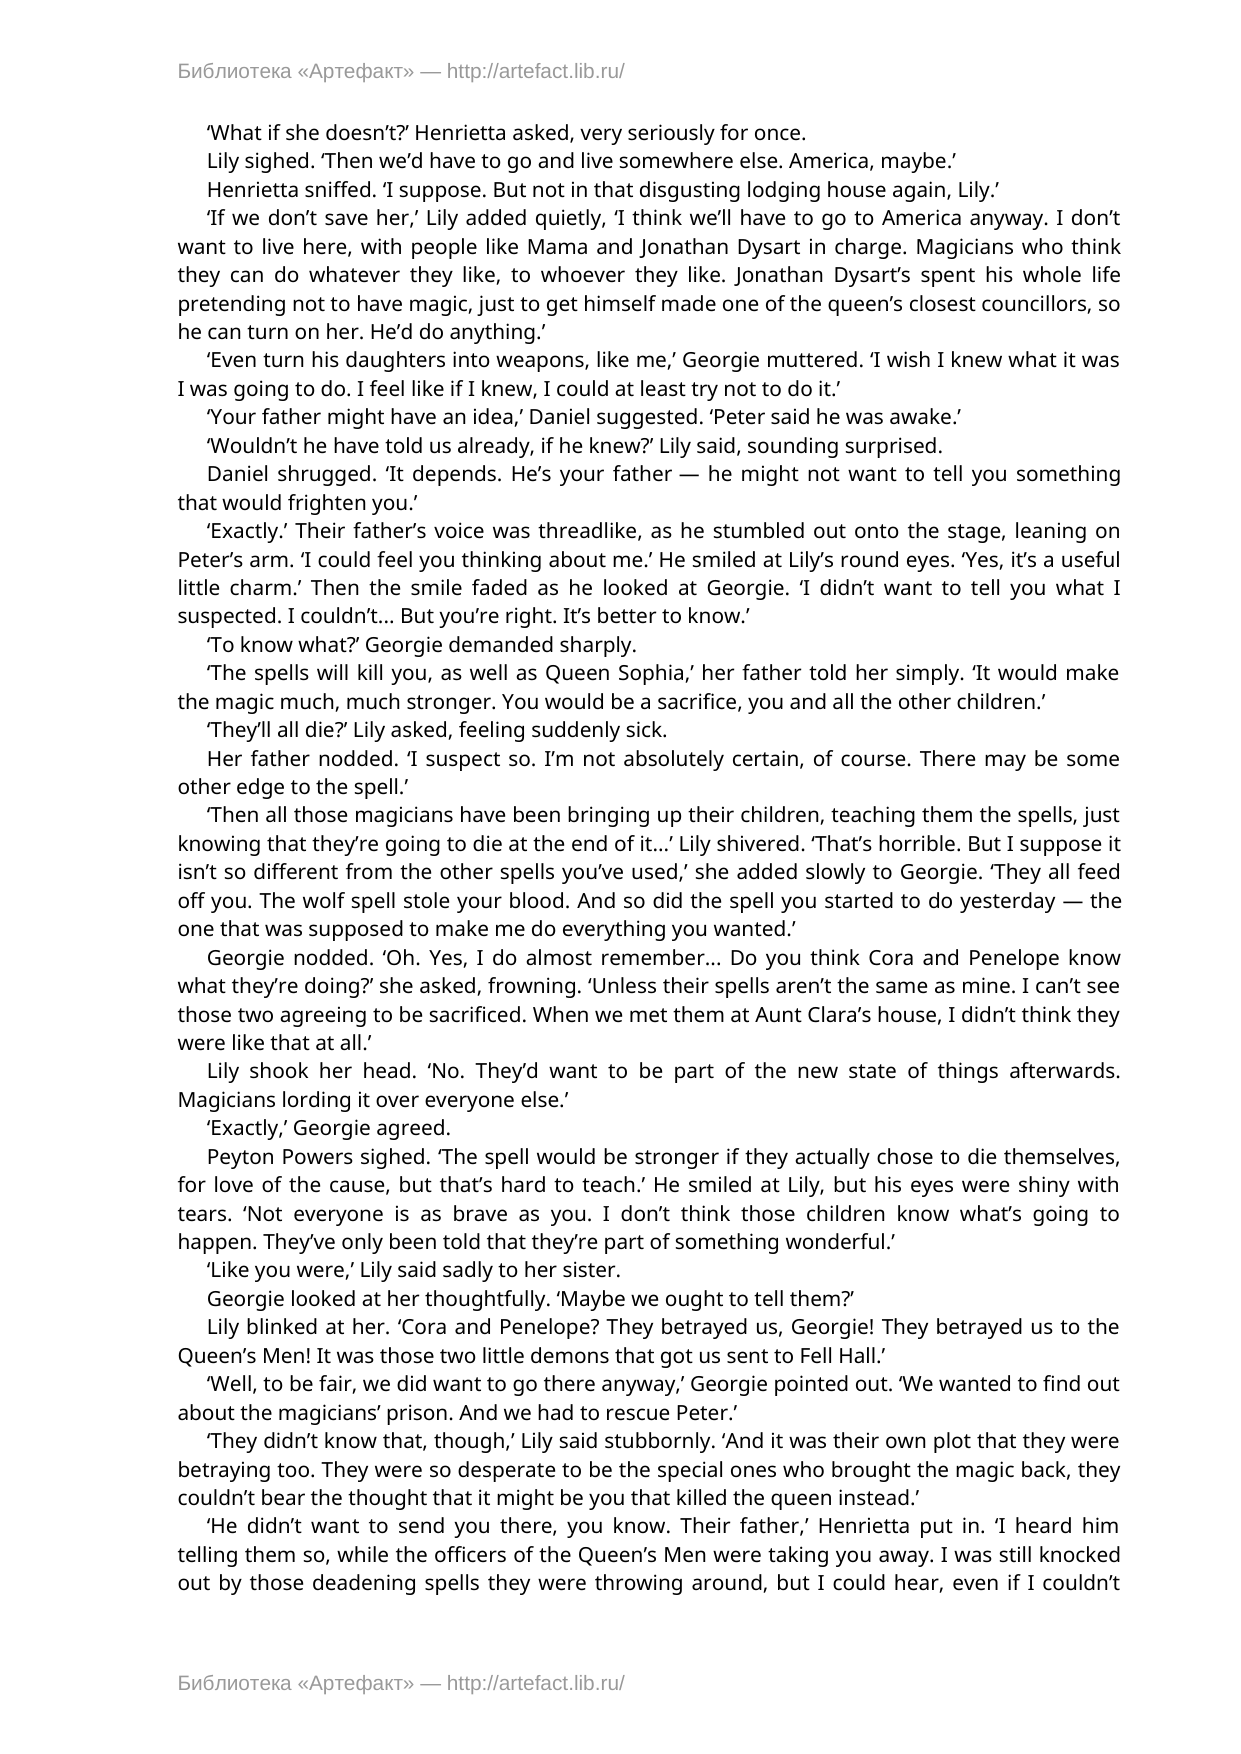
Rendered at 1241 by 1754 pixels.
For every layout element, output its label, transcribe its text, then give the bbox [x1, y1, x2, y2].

text Her father nodded. ‘I suspect so. I’m not absolutely certain, of course. There may be some other edge to the spell.’ [177, 744, 1122, 801]
text Lily sighed. ‘Then we’d have to go and live somewhere else. America, maybe.’ [177, 147, 1122, 175]
text ‘They’ll all die?’ Lily asked, feeling suddenly sick. [177, 715, 1122, 744]
text ‘The spells will kill you, as well as Queen Sophia,’ her father told her simply. ‘It would make the magic much, much stronger. You would be a sacrifice, you and all the other children.’ [177, 658, 1122, 715]
text ‘Then all those magicians have been bringing up their children, teaching them the spells, just knowing that they’re going to die at the end of it...’ Lily shivered. ‘That’s horrible. But I suppose it isn’t so different from the other spells you’ve used,’ she added slowly to Georgie. ‘They all feed off you. The wolf spell stole your blood. And so did the spell you started to do yesterday — the one that was supposed to make me do everything you wanted.’ [177, 801, 1122, 943]
text ‘If we don’t save her,’ Lily added quietly, ‘I think we’ll have to go to America anyway. I don’t want to live here, with people like Mama and Jonathan Dysart in charge. Magicians who think they can do whatever they like, to whoever they like. Jonathan Dysart’s spent his whole life pretending not to have magic, just to get himself made one of the queen’s closest councillors, so he can turn on her. He’d do anything.’ [177, 203, 1122, 346]
text ‘To know what?’ Georgie demanded sharply. [177, 630, 1122, 658]
text Georgie nodded. ‘Oh. Yes, I do almost remember... Do you think Cora and Penelope know what they’re doing?’ she asked, frowning. ‘Unless their spells aren’t the same as mine. I can’t see those two agreeing to be sacrificed. When we met them at Aunt Clara’s house, I didn’t think they were like that at all.’ [177, 943, 1122, 1057]
text ‘Exactly.’ Their father’s voice was threadlike, as he stumbled out onto the stage, leaning on Peter’s arm. ‘I could feel you thinking about me.’ He smiled at Lily’s round eyes. ‘Yes, it’s a useful little charm.’ Then the smile faded as he looked at Georgie. ‘I didn’t want to tell you what I suspected. I couldn’t... But you’re right. It’s better to know.’ [177, 516, 1122, 630]
text Peyton Powers sighed. ‘The spell would be stronger if they actually chose to die themselves, for love of the cause, but that’s hard to teach.’ He smiled at Lily, but his eyes were shiny with tears. ‘Not everyone is as brave as you. I don’t think those children know what’s going to happen. They’ve only been told that they’re part of something wonderful.’ [177, 1142, 1122, 1256]
text Daniel shrugged. ‘It depends. He’s your father — he might not want to tell you something that would frighten you.’ [177, 459, 1122, 516]
text Georgie looked at her thoughtfully. ‘Maybe we ought to tell them?’ [177, 1284, 1122, 1312]
text ‘Wouldn’t he have told us already, if he knew?’ Lily said, sounding surprised. [177, 431, 1122, 459]
text Lily shook her head. ‘No. They’d want to be part of the new state of things afterwards. Magicians lording it over everyone else.’ [177, 1057, 1122, 1113]
text ‘Exactly,’ Georgie agreed. [177, 1113, 1122, 1142]
text ‘Even turn his daughters into weapons, like me,’ Georgie muttered. ‘I wish I knew what it was I was going to do. I feel like if I knew, I could at least try not to do it.’ [177, 346, 1122, 402]
text ‘Your father might have an idea,’ Daniel suggested. ‘Peter said he was awake.’ [177, 402, 1122, 431]
text Lily blinked at her. ‘Cora and Penelope? They betrayed us, Georgie! They betrayed us to the Queen’s Men! It was those two little demons that got us sent to Fell Hall.’ [177, 1312, 1122, 1369]
text ‘Like you were,’ Lily said sadly to her sister. [177, 1256, 1122, 1284]
text ‘Well, to be fair, we did want to go there anyway,’ Georgie pointed out. ‘We wanted to find out about the magicians’ prison. And we had to rescue Peter.’ [177, 1369, 1122, 1426]
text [177, 1512, 1122, 1597]
text Henrietta sniffed. ‘I suppose. But not in that disgusting lodging house again, Lily.’ [177, 175, 1122, 203]
text ‘What if she doesn’t?’ Henrietta asked, very seriously for once. [177, 118, 1122, 147]
text ‘They didn’t know that, though,’ Lily said stubbornly. ‘And it was their own plot that they were betraying too. They were so desperate to be the special ones who brought the magic back, they couldn’t bear the thought that it might be you that killed the queen instead.’ [177, 1426, 1122, 1512]
